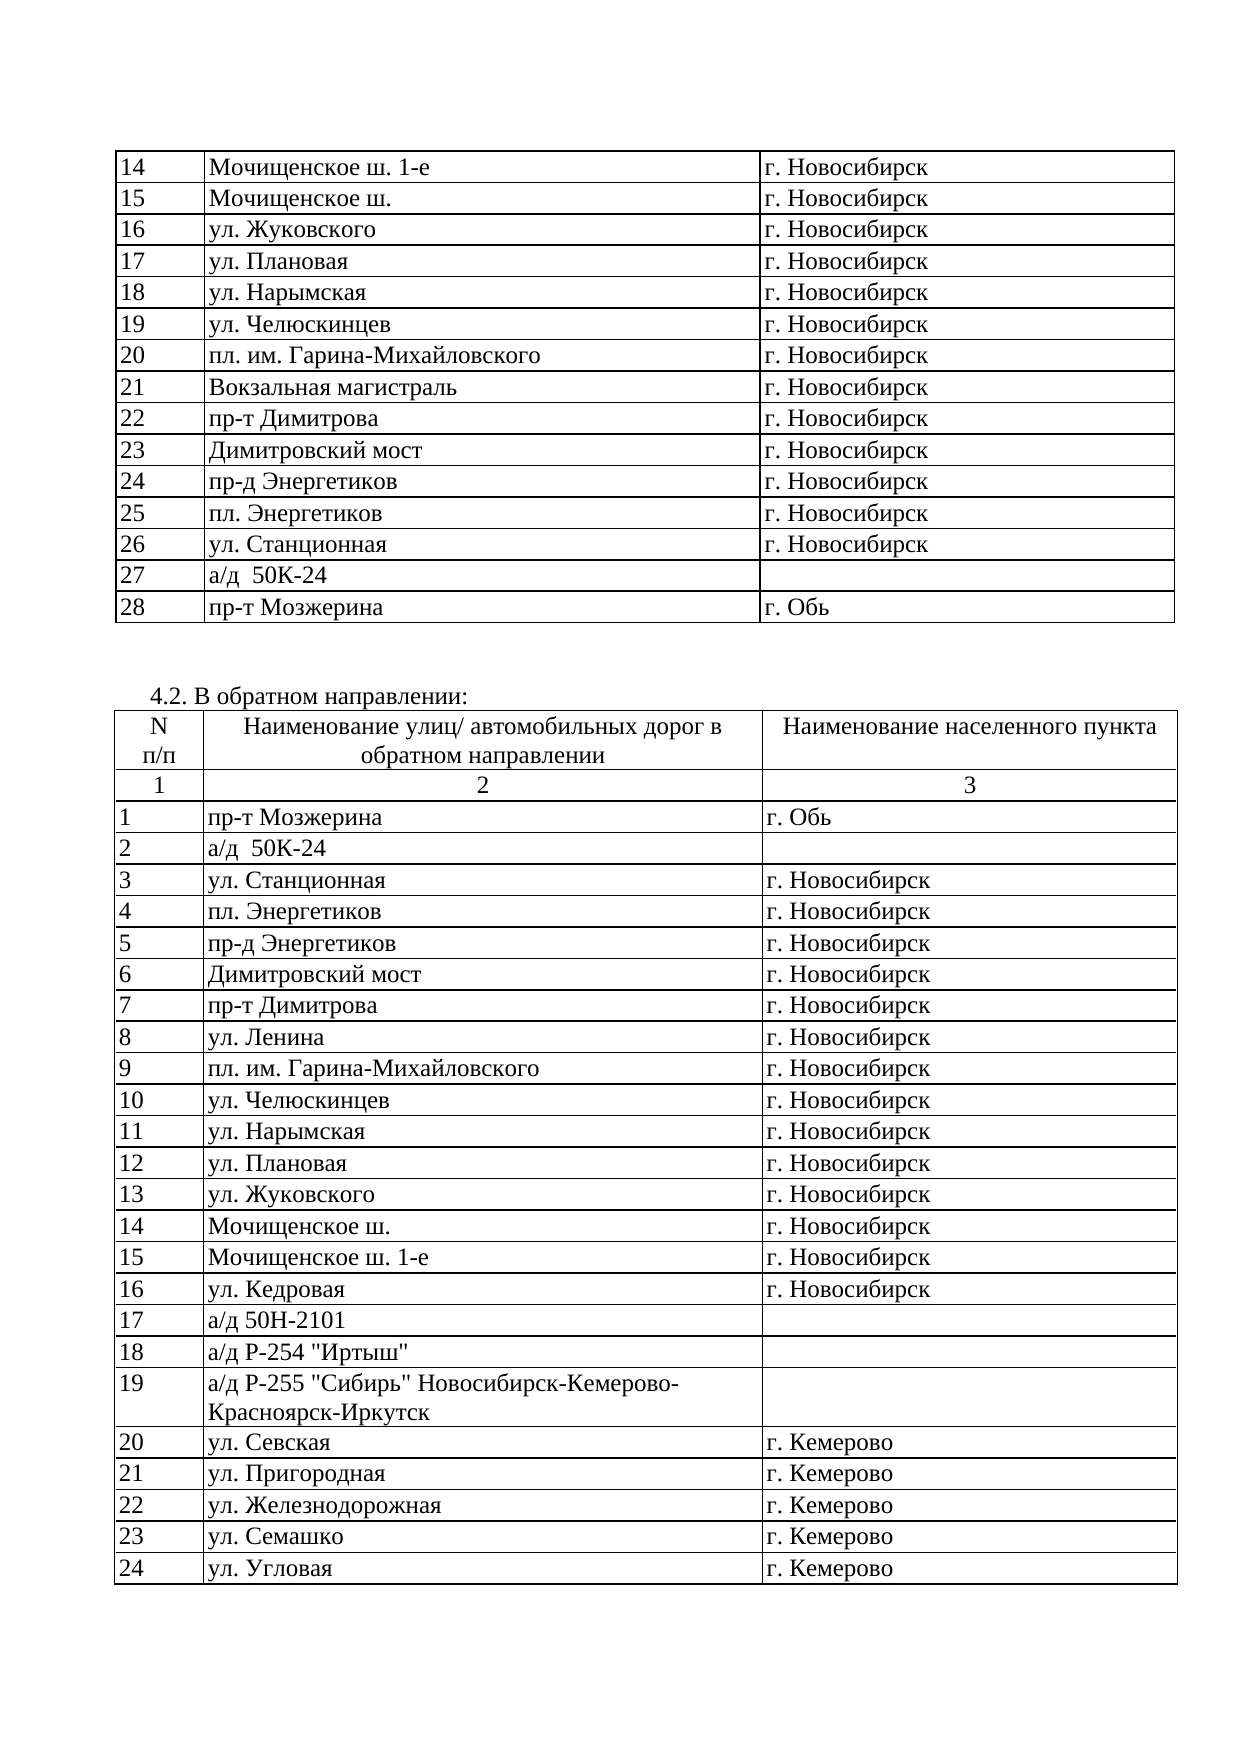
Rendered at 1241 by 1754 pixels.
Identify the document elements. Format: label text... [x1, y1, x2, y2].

table_cell г. Новосибирск [761, 340, 1174, 370]
table_cell 19 [115, 1368, 203, 1426]
table_cell г. Новосибирск [763, 1115, 1177, 1146]
table_cell г. Новосибирск [763, 1146, 1177, 1178]
table_cell 3 [115, 864, 203, 894]
table_cell г. Новосибирск [761, 435, 1174, 464]
table_cell 10 [115, 1084, 203, 1115]
table_cell 4 [115, 896, 203, 926]
table_cell ул. Семашко [204, 1522, 762, 1551]
table_cell 12 [115, 1147, 203, 1178]
table_cell г. Обь [763, 800, 1177, 832]
table_cell г. Новосибирск [761, 466, 1174, 496]
table_cell 26 [117, 529, 204, 559]
table_cell г. Новосибирск [763, 1272, 1177, 1303]
table_cell 17 [117, 246, 204, 276]
table_cell г. Кемерово [763, 1520, 1177, 1551]
table_cell г. Новосибирск [763, 1241, 1177, 1272]
table_cell 16 [117, 215, 204, 244]
table_cell 6 [115, 959, 203, 989]
table_cell 19 [117, 309, 204, 339]
table_cell 13 [115, 1179, 203, 1209]
table_cell ул. Челюскинцев [205, 309, 759, 339]
table_header Наименование улиц/ автомобильных дорог в обратном направлении [204, 711, 762, 769]
table_cell пл. Энергетиков [204, 896, 762, 926]
table_cell 14 [115, 1210, 203, 1241]
table_cell ул. Железнодорожная [204, 1490, 762, 1520]
table_cell г. Новосибирск [761, 309, 1174, 339]
table_cell ул. Жуковского [205, 215, 759, 244]
table_cell ул. Нарымская [204, 1116, 762, 1146]
table_cell г. Новосибирск [763, 1020, 1177, 1052]
table_cell г. Новосибирск [761, 215, 1174, 244]
table_cell пр-т Мозжерина [204, 802, 762, 832]
table_cell [761, 561, 1174, 590]
table_cell 27 [117, 561, 204, 590]
table_cell 9 [115, 1053, 203, 1083]
table_cell 18 [115, 1336, 203, 1366]
table_cell г. Кемерово [763, 1457, 1177, 1488]
table_cell г. Новосибирск [763, 1083, 1177, 1115]
table_header N п/п [115, 711, 203, 769]
table_cell Мочищенское ш. 1-е [205, 152, 759, 181]
table_cell ул. Челюскинцев [204, 1085, 762, 1115]
table_cell пр-д Энергетиков [205, 466, 759, 496]
table_cell г. Кемерово [763, 1551, 1177, 1583]
table_cell 20 [115, 1427, 203, 1457]
table_cell пл. им. Гарина-Михайловского [205, 340, 759, 370]
table_cell пр-т Мозжерина [205, 592, 759, 622]
table_cell г. Обь [761, 592, 1174, 622]
table_cell 28 [117, 592, 204, 622]
table_cell 16 [115, 1273, 203, 1303]
table_cell 23 [115, 1521, 203, 1551]
table_cell 15 [117, 183, 204, 213]
table_cell ул. Угловая [204, 1553, 762, 1583]
table_cell ул. Жуковского [204, 1179, 762, 1209]
table_cell а/д 50К-24 [204, 833, 762, 863]
table_cell г. Новосибирск [761, 152, 1174, 181]
table_cell Мочищенское ш. [205, 183, 759, 213]
table_cell 24 [117, 466, 204, 496]
table_cell г. Новосибирск [763, 926, 1177, 957]
table_cell [763, 1304, 1177, 1335]
table_cell ул. Плановая [205, 246, 759, 276]
table_cell ул. Плановая [204, 1148, 762, 1178]
table_cell г. Новосибирск [763, 895, 1177, 926]
table_cell г. Новосибирск [763, 1178, 1177, 1209]
table_cell ул. Пригородная [204, 1459, 762, 1488]
table_cell ул. Ленина [204, 1022, 762, 1052]
table_cell 18 [117, 277, 204, 307]
table_cell пр-т Димитрова [205, 403, 759, 433]
text 4.2. В обратном направлении: [150, 681, 1090, 710]
table_cell г. Новосибирск [761, 183, 1174, 213]
table_cell а/д Р-255 "Сибирь" Новосибирск-Кемерово-Красноярск-Иркутск [204, 1368, 762, 1426]
table_cell 1 [115, 770, 203, 800]
table_cell 7 [115, 990, 203, 1020]
table_cell 22 [117, 403, 204, 433]
table_cell г. Новосибирск [761, 277, 1174, 307]
table_cell Мочищенское ш. 1-е [204, 1242, 762, 1272]
table_cell 11 [115, 1116, 203, 1146]
table_cell 20 [117, 340, 204, 370]
table_cell пл. Энергетиков [205, 498, 759, 527]
table_cell 22 [115, 1490, 203, 1520]
table_cell 1 [115, 801, 203, 832]
table_cell 14 [117, 152, 204, 181]
table_cell 3 [763, 769, 1177, 800]
table_cell 21 [117, 372, 204, 402]
table_cell пр-т Димитрова [204, 991, 762, 1020]
table_cell пр-д Энергетиков [204, 928, 762, 957]
table_cell ул. Кедровая [204, 1274, 762, 1303]
table_cell Мочищенское ш. [204, 1211, 762, 1241]
table_cell пл. им. Гарина-Михайловского [204, 1053, 762, 1083]
table_cell а/д 50Н-2101 [204, 1305, 762, 1335]
table_header Наименование населенного пункта [763, 711, 1177, 769]
table_cell Димитровский мост [205, 435, 759, 464]
table_cell [763, 832, 1177, 863]
table_cell 2 [204, 770, 762, 800]
table_cell 2 [115, 833, 203, 863]
table_cell ул. Нарымская [205, 277, 759, 307]
table_cell г. Новосибирск [763, 1052, 1177, 1083]
table_cell Вокзальная магистраль [205, 372, 759, 402]
table_cell 25 [117, 498, 204, 527]
table_cell а/д Р-254 "Иртыш" [204, 1337, 762, 1366]
table_cell г. Новосибирск [763, 1209, 1177, 1241]
table_cell 5 [115, 927, 203, 957]
table_cell г. Новосибирск [761, 403, 1174, 433]
table_cell ул. Станционная [204, 865, 762, 894]
table_cell 17 [115, 1305, 203, 1335]
table_cell Димитровский мост [204, 959, 762, 989]
table_cell [763, 1335, 1177, 1366]
table_cell г. Новосибирск [763, 989, 1177, 1020]
table_cell 8 [115, 1021, 203, 1052]
table_cell ул. Станционная [205, 529, 759, 559]
table_cell ул. Севская [204, 1427, 762, 1457]
table_cell г. Новосибирск [761, 372, 1174, 402]
table_cell г. Новосибирск [763, 863, 1177, 894]
table_cell 23 [117, 435, 204, 464]
table_cell г. Новосибирск [761, 246, 1174, 276]
table_cell а/д 50К-24 [205, 561, 759, 590]
table_cell г. Новосибирск [761, 529, 1174, 559]
table_cell 24 [115, 1553, 203, 1583]
table_cell г. Кемерово [763, 1489, 1177, 1520]
table_cell 21 [115, 1458, 203, 1488]
table_cell г. Новосибирск [763, 958, 1177, 989]
table_cell г. Кемерово [763, 1426, 1177, 1457]
table_cell 15 [115, 1242, 203, 1272]
table_cell [763, 1366, 1177, 1426]
table_cell г. Новосибирск [761, 498, 1174, 527]
